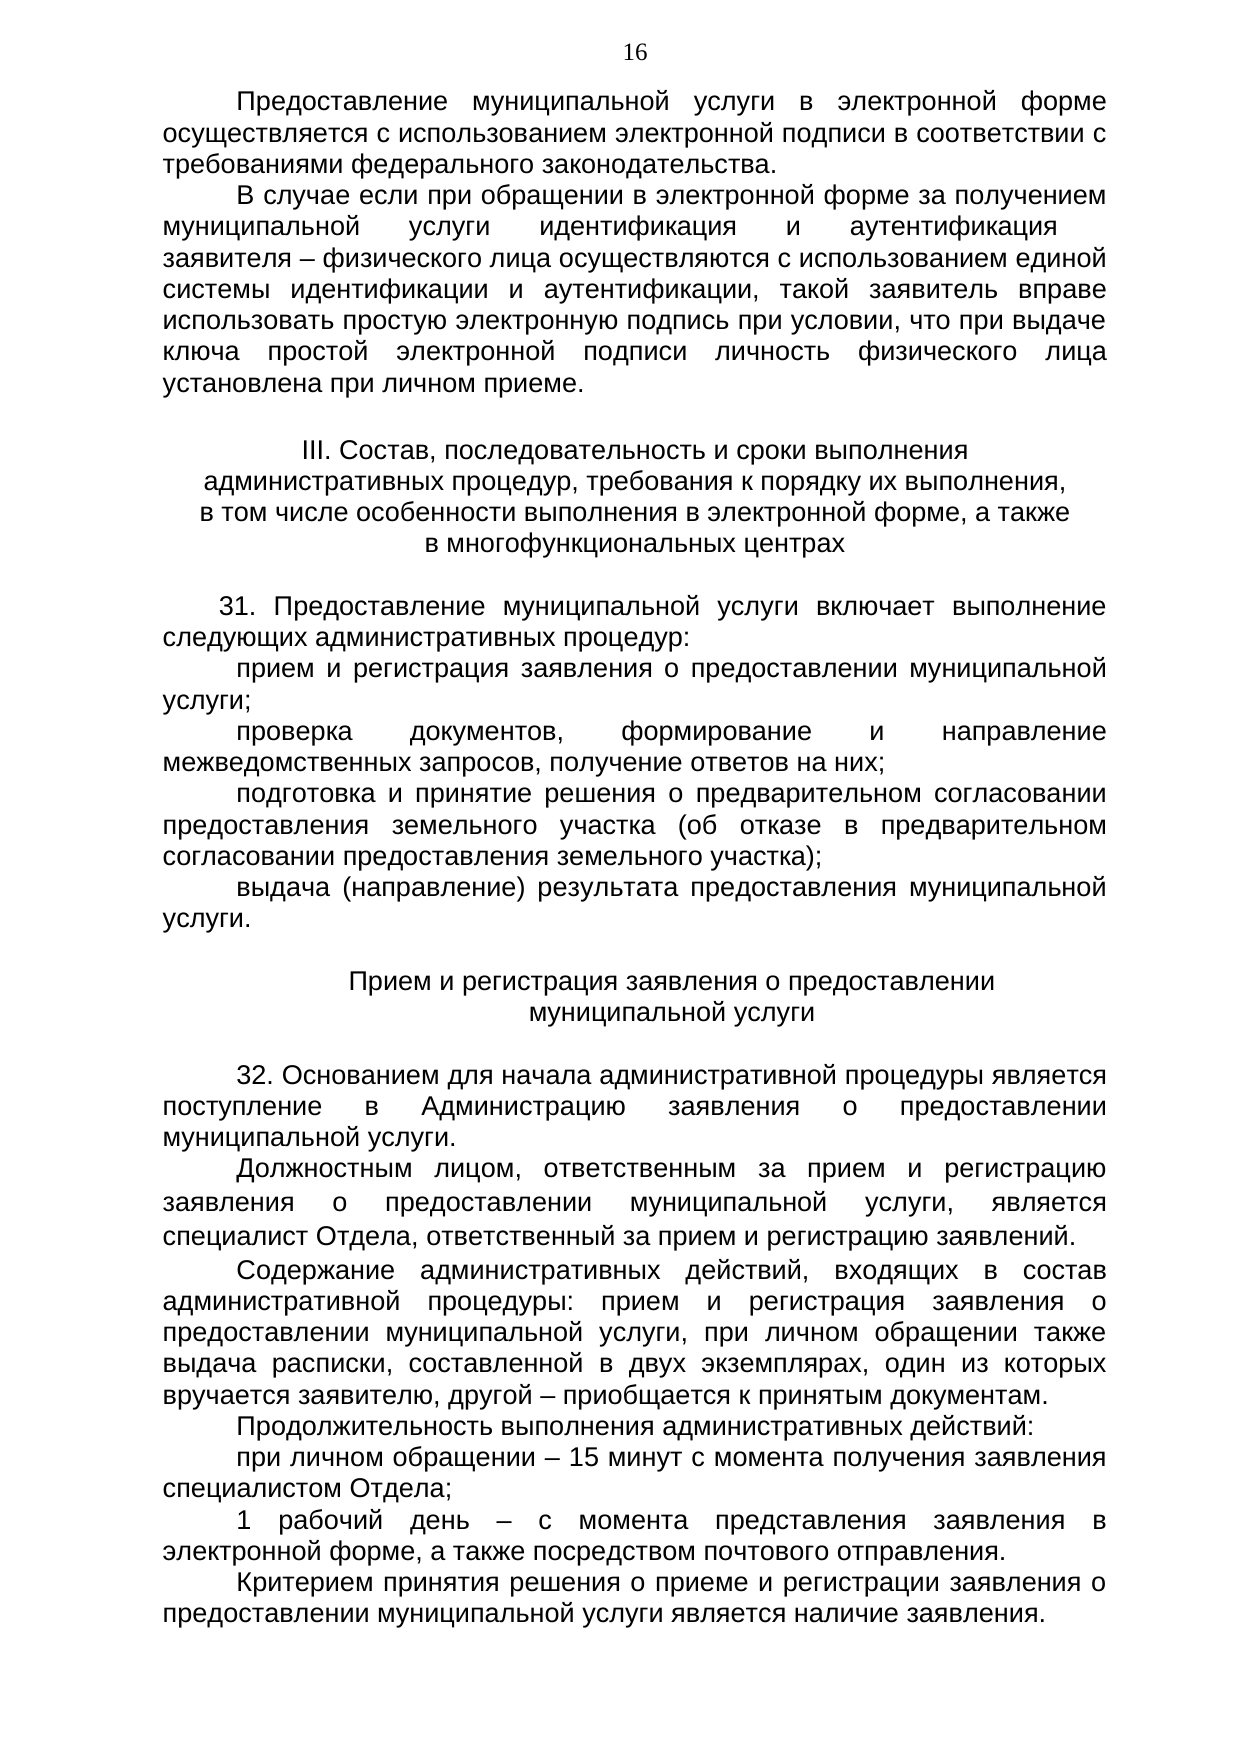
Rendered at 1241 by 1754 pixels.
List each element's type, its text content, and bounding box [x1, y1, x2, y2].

text прием и регистрация заявления о предоставлении муниципальной услуги; [162, 652, 1107, 715]
text Продолжительность выполнения административных действий: [162, 1410, 1107, 1441]
text 32. Основанием для начала административной процедуры является поступление в Администрацию заявления о предоставлении муниципальной услуги. [162, 1059, 1107, 1152]
text Содержание административных действий, входящих в состав административной процедуры: прием и регистрация заявления о предоставлении муниципальной услуги, при личном обращении также выдача расписки, составленной в двух экземплярах, один из которых вручается заявителю, другой – приобщается к принятым документам. [162, 1254, 1107, 1410]
text проверка документов, формирование и направление межведомственных запросов, получение ответов на них; [162, 715, 1107, 777]
text Критерием принятия решения о приеме и регистрации заявления о предоставлении муниципальной услуги является наличие заявления. [162, 1566, 1107, 1629]
text подготовка и принятие решения о предварительном согласовании предоставления земельного участка (об отказе в предварительном согласовании предоставления земельного участка); [162, 777, 1107, 871]
text 31. Предоставление муниципальной услуги включает выполнение следующих административных процедур: [162, 590, 1107, 652]
text административных процедур, требования к порядку их выполнения, [162, 465, 1107, 496]
text Предоставление муниципальной услуги в электронной форме осуществляется с использованием электронной подписи в соответствии с требованиями федерального законодательства. [162, 85, 1107, 179]
text в том числе особенности выполнения в электронной форме, а также [162, 496, 1107, 527]
text III. Состав, последовательность и сроки выполнения [162, 434, 1107, 465]
text В случае если при обращении в электронной форме за получением муниципальной услуги идентификация и аутентификация заявителя – физического лица осуществляются с использованием единой системы идентификации и аутентификации, такой заявитель вправе использовать простую электронную подпись при условии, что при выдаче ключа простой электронной подписи личность физического лица установлена при личном приеме. [162, 179, 1107, 398]
text выдача (направление) результата предоставления муниципальной услуги. [162, 871, 1107, 934]
text муниципальной услуги [162, 996, 1107, 1027]
text при личном обращении – 15 минут с момента получения заявления специалистом Отдела; [162, 1441, 1107, 1504]
text в многофункциональных центрах [162, 527, 1107, 559]
text Должностным лицом, ответственным за прием и регистрацию заявления о предоставлении муниципальной услуги, является специалист Отдела, ответственный за прием и регистрацию заявлений. [162, 1152, 1107, 1251]
text Прием и регистрация заявления о предоставлении [162, 965, 1107, 996]
text 1 рабочий день – с момента представления заявления в электронной форме, а также посредством почтового отправления. [162, 1504, 1107, 1566]
